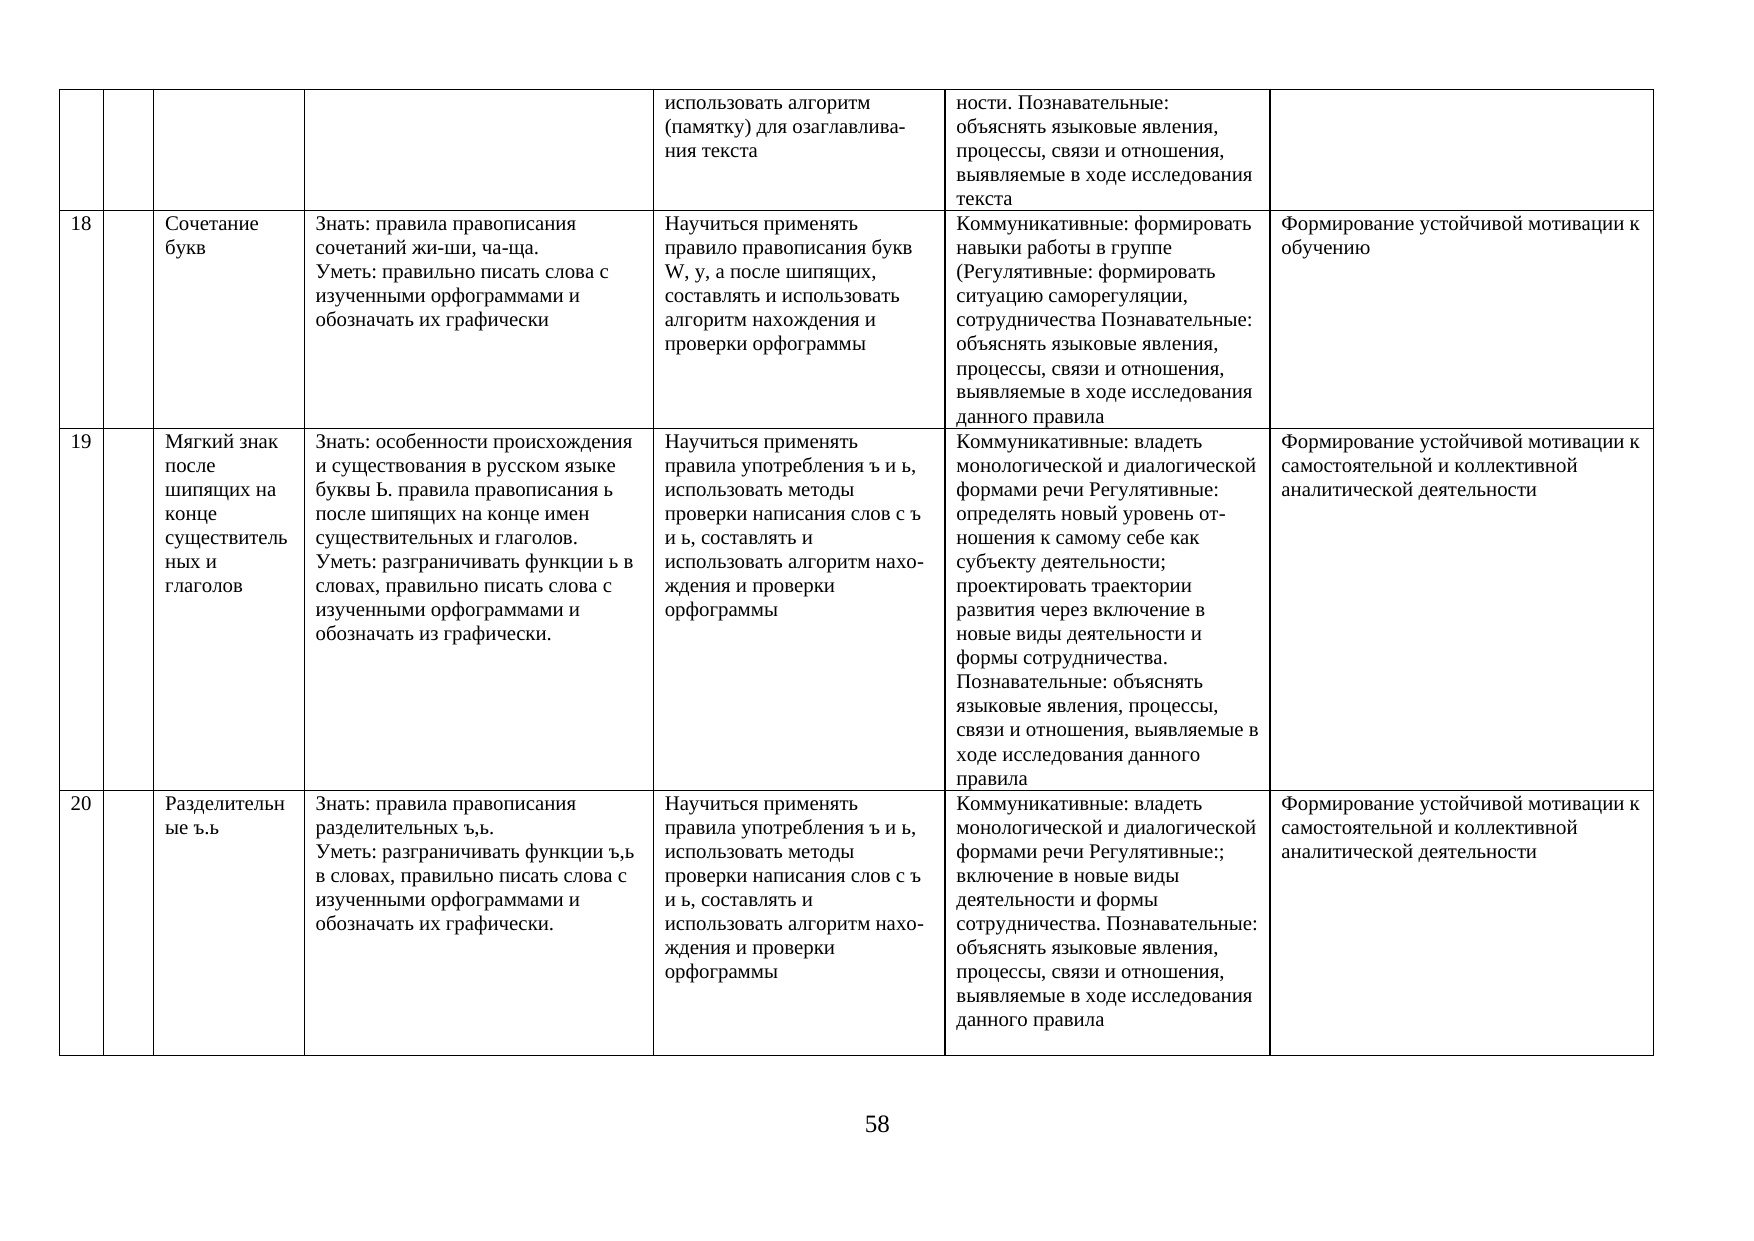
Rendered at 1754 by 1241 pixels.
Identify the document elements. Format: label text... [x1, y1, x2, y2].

table_cell 20 [60, 791, 103, 1055]
table_cell Сочетание букв [154, 211, 304, 428]
table_cell Разделительные ъ.ь [154, 791, 304, 1055]
table_cell [104, 211, 153, 428]
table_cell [305, 90, 653, 210]
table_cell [946, 90, 1269, 210]
table_cell Коммуникативные: владеть монологической и диалогической формами речи Регулятивные: определять новый уровень отношения к самому себе как субъекту деятельности; проектировать траектории развития через включение в новые виды деятельности и формы сотрудничества. Познавательные: объяснять языковые явления, процессы, связи и отношения, выявляемые в ходе исследования данного правила [946, 429, 1269, 789]
table_cell Коммуникативные: владеть монологической и диалогической формами речи Регулятивные:; включение в новые виды деятельности и формы сотрудничества. Познавательные: объяснять языковые явления, процессы, связи и отношения, выявляемые в ходе исследования данного правила [946, 791, 1269, 1055]
table_cell Знать: правила правописания разделительных ъ,ь. Уметь: разграничивать функции ъ,ь в словах, правильно писать слова с изученными орфограммами и обозначать их графически. [305, 791, 653, 1055]
table_cell Знать: особенности происхождения и существования в русском языке буквы Ь. правила правописания ь после шипящих на конце имен существительных и глаголов. Уметь: разграничивать функции ь в словах, правильно писать слова с изученными орфограммами и обозначать из графически. [305, 429, 653, 789]
table_cell Знать: правила правописания сочетаний жи-ши, ча-ща. Уметь: правильно писать слова с изученными орфограммами и обозначать их графически [305, 211, 653, 428]
table_cell Научиться применять правила употребления ъ и ь, использовать методы проверки написания слов с ъ и ь, составлять и использовать алгоритм нахождения и проверки орфограммы [654, 791, 944, 1055]
table_cell [104, 429, 153, 789]
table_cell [1271, 90, 1653, 210]
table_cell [654, 90, 944, 210]
table_cell [104, 90, 153, 210]
table_cell 17 [60, 90, 103, 210]
table_cell Формирование устойчивой мотивации к самостоятельной и коллективной аналитической деятельности [1271, 429, 1653, 789]
table_cell 18 [60, 211, 103, 428]
table_cell Формирование устойчивой мотивации к обучению [1271, 211, 1653, 428]
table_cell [154, 90, 304, 210]
table_cell [104, 791, 153, 1055]
table_cell Научиться применять правило правописания букв W, у, а после шипящих, составлять и использовать алгоритм нахождения и проверки орфограммы [654, 211, 944, 428]
table_cell Коммуникативные: формировать навыки работы в группе (Регулятивные: формировать ситуацию саморегуляции, сотрудничества Познавательные: объяснять языковые явления, процессы, связи и отношения, выявляемые в ходе исследования данного правила [946, 211, 1269, 428]
table_cell Научиться применять правила употребления ъ и ь, использовать методы проверки написания слов с ъ и ь, составлять и использовать алгоритм нахождения и проверки орфограммы [654, 429, 944, 789]
table_cell Формирование устойчивой мотивации к самостоятельной и коллективной аналитической деятельности [1271, 791, 1653, 1055]
table_cell 19 [60, 429, 103, 789]
table_cell Мягкий знак после шипящих на конце существительных и глаголов [154, 429, 304, 789]
